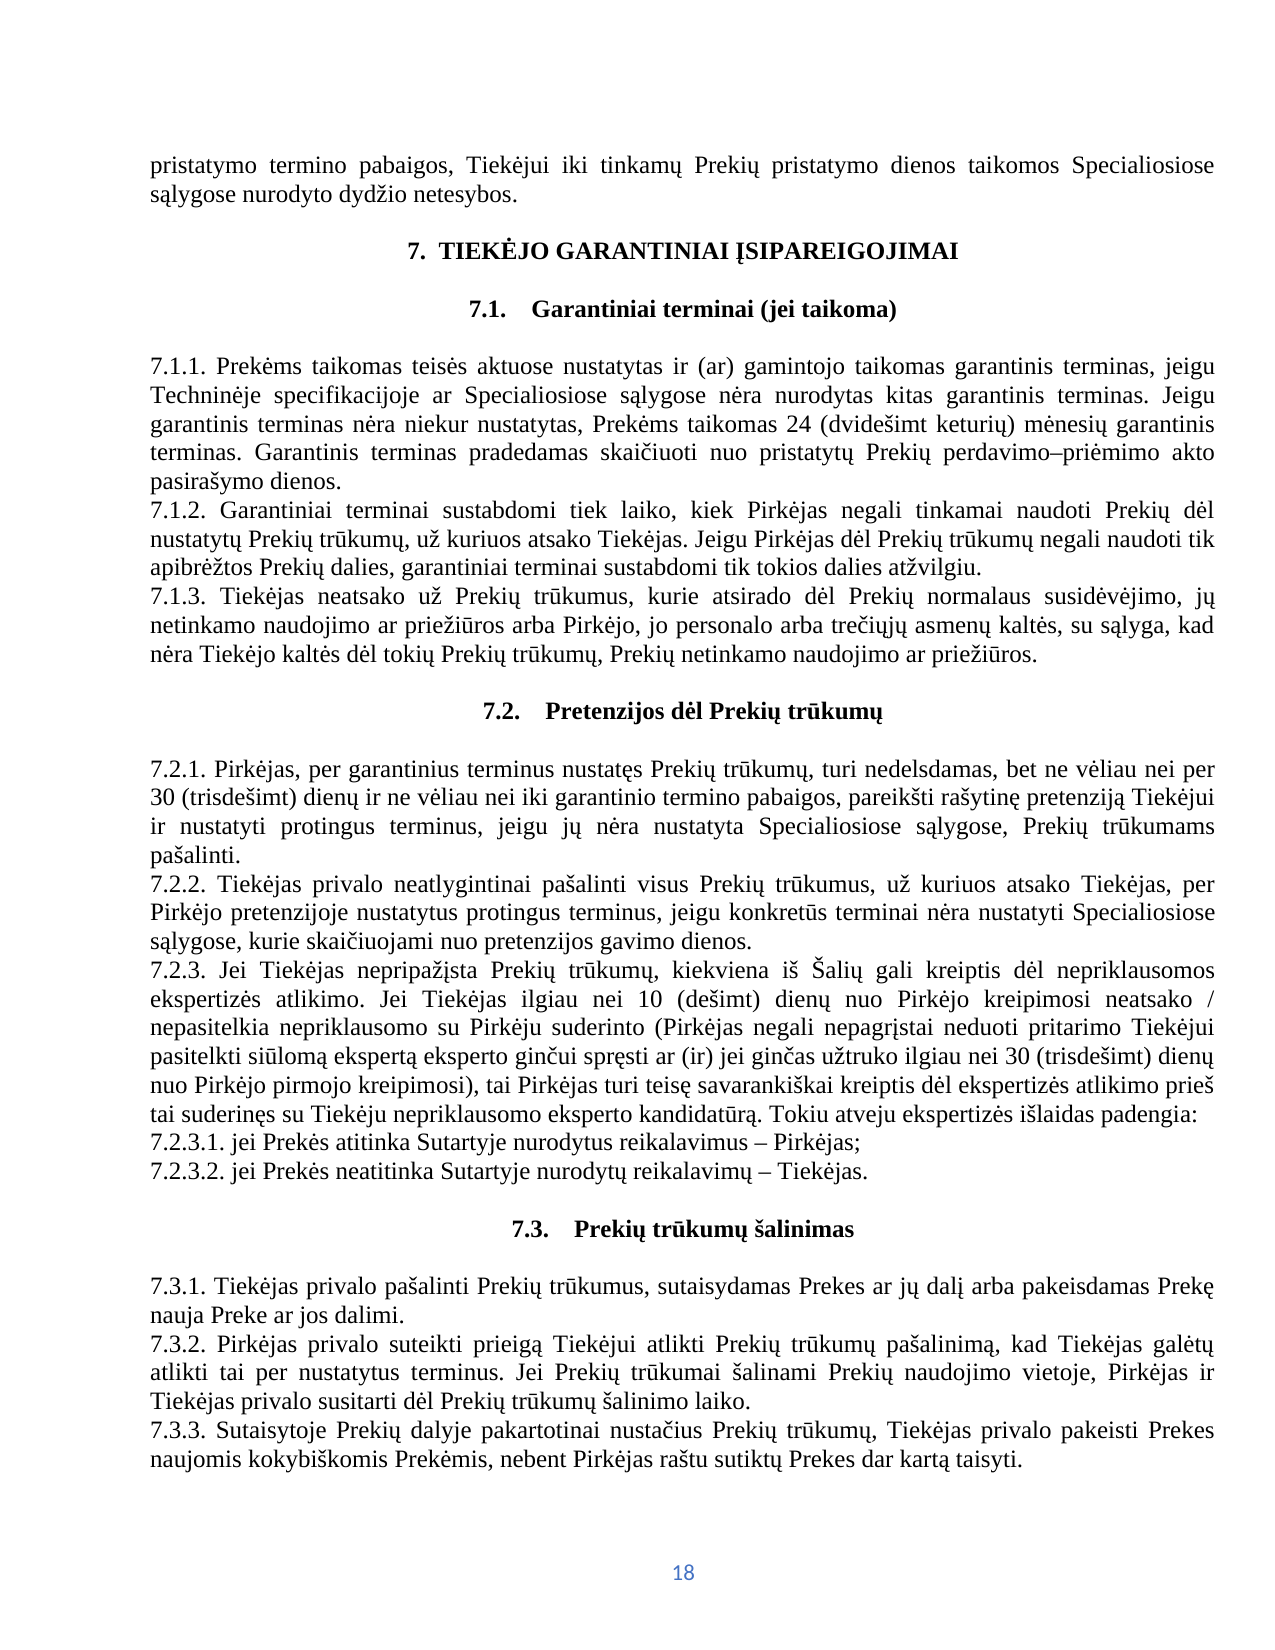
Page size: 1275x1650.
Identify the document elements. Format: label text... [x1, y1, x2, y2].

text 7.1.3. Tiekėjas neatsako už Prekių trūkumus, kurie atsirado dėl Prekių normalaus susidėvėjimo, jų netinkamo naudojimo ar priežiūros arba Pirkėjo, jo personalo arba trečiųjų asmenų kaltės, su sąlyga, kad nėra Tiekėjo kaltės dėl tokių Prekių trūkumų, Prekių netinkamo naudojimo ar priežiūros. [150, 581, 1216, 667]
text 7. TIEKĖJO GARANTINIAI ĮSIPAREIGOJIMAI [150, 236, 1216, 265]
text 7.1. Garantiniai terminai (jei taikoma) [150, 294, 1216, 322]
text 7.3.2. Pirkėjas privalo suteikti prieigą Tiekėjui atlikti Prekių trūkumų pašalinimą, kad Tiekėjas galėtų atlikti tai per nustatytus terminus. Jei Prekių trūkumai šalinami Prekių naudojimo vietoje, Pirkėjas ir Tiekėjas privalo susitarti dėl Prekių trūkumų šalinimo laiko. [150, 1329, 1216, 1415]
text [150, 150, 1216, 207]
text 7.3. Prekių trūkumų šalinimas [150, 1214, 1216, 1242]
text 7.3.1. Tiekėjas privalo pašalinti Prekių trūkumus, sutaisydamas Prekes ar jų dalį arba pakeisdamas Prekę nauja Preke ar jos dalimi. [150, 1271, 1216, 1329]
text 7.2.2. Tiekėjas privalo neatlygintinai pašalinti visus Prekių trūkumus, už kuriuos atsako Tiekėjas, per Pirkėjo pretenzijoje nustatytus protingus terminus, jeigu konkretūs terminai nėra nustatyti Specialiosiose sąlygose, kurie skaičiuojami nuo pretenzijos gavimo dienos. [150, 869, 1216, 955]
text 7.2.3.2. jei Prekės neatitinka Sutartyje nurodytų reikalavimų – Tiekėjas. [150, 1156, 1216, 1185]
text 7.1.1. Prekėms taikomas teisės aktuose nustatytas ir (ar) gamintojo taikomas garantinis terminas, jeigu Techninėje specifikacijoje ar Specialiosiose sąlygose nėra nurodytas kitas garantinis terminas. Jeigu garantinis terminas nėra niekur nustatytas, Prekėms taikomas 24 (dvidešimt keturių) mėnesių garantinis terminas. Garantinis terminas pradedamas skaičiuoti nuo pristatytų Prekių perdavimo–priėmimo akto pasirašymo dienos. [150, 351, 1216, 495]
text 7.1.2. Garantiniai terminai sustabdomi tiek laiko, kiek Pirkėjas negali tinkamai naudoti Prekių dėl nustatytų Prekių trūkumų, už kuriuos atsako Tiekėjas. Jeigu Pirkėjas dėl Prekių trūkumų negali naudoti tik apibrėžtos Prekių dalies, garantiniai terminai sustabdomi tik tokios dalies atžvilgiu. [150, 495, 1216, 581]
text 7.2.3. Jei Tiekėjas nepripažįsta Prekių trūkumų, kiekviena iš Šalių gali kreiptis dėl nepriklausomos ekspertizės atlikimo. Jei Tiekėjas ilgiau nei 10 (dešimt) dienų nuo Pirkėjo kreipimosi neatsako / nepasitelkia nepriklausomo su Pirkėju suderinto (Pirkėjas negali nepagrįstai neduoti pritarimo Tiekėjui pasitelkti siūlomą ekspertą eksperto ginčui spręsti ar (ir) jei ginčas užtruko ilgiau nei 30 (trisdešimt) dienų nuo Pirkėjo pirmojo kreipimosi), tai Pirkėjas turi teisę savarankiškai kreiptis dėl ekspertizės atlikimo prieš tai suderinęs su Tiekėju nepriklausomo eksperto kandidatūrą. Tokiu atveju ekspertizės išlaidas padengia: [150, 955, 1216, 1127]
text 7.2. Pretenzijos dėl Prekių trūkumų [150, 696, 1216, 725]
text 7.3.3. Sutaisytoje Prekių dalyje pakartotinai nustačius Prekių trūkumų, Tiekėjas privalo pakeisti Prekes naujomis kokybiškomis Prekėmis, nebent Pirkėjas raštu sutiktų Prekes dar kartą taisyti. [150, 1415, 1216, 1472]
text 7.2.3.1. jei Prekės atitinka Sutartyje nurodytus reikalavimus – Pirkėjas; [150, 1127, 1216, 1156]
text 7.2.1. Pirkėjas, per garantinius terminus nustatęs Prekių trūkumų, turi nedelsdamas, bet ne vėliau nei per 30 (trisdešimt) dienų ir ne vėliau nei iki garantinio termino pabaigos, pareikšti rašytinę pretenziją Tiekėjui ir nustatyti protingus terminus, jeigu jų nėra nustatyta Specialiosiose sąlygose, Prekių trūkumams pašalinti. [150, 754, 1216, 869]
